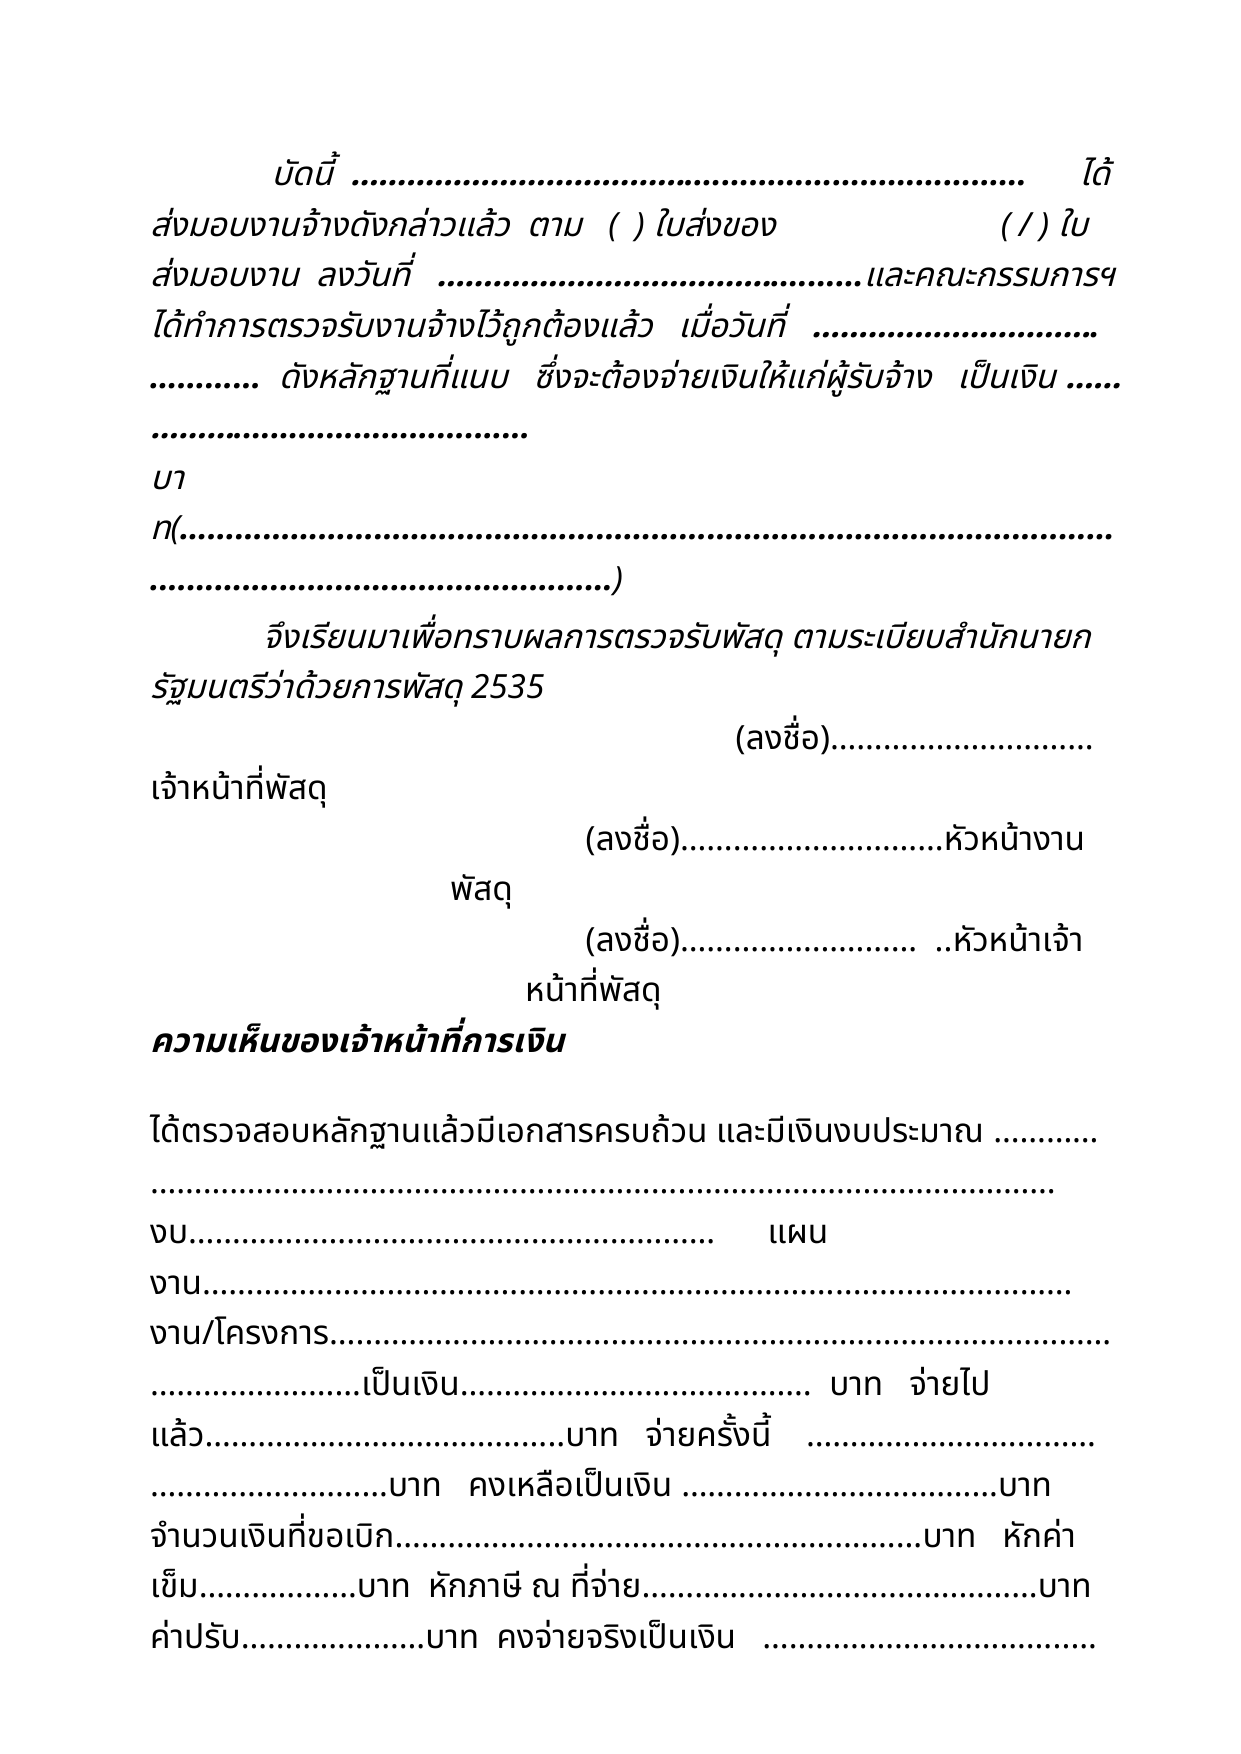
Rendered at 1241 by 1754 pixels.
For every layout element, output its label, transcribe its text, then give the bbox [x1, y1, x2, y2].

subtitle จึงเรียนมาเพื่อทราบผลการตรวจรับพัสดุ ตามระเบียบสำนักนายกรัฐมนตรีว่าด้วยการพัสดุ 2535 [150, 613, 1122, 714]
text (ลงชื่อ)……………………… ..หัวหน้าเจ้าหน้าที่พัสดุ [525, 916, 1122, 1017]
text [150, 1067, 1122, 1663]
subtitle บัดนี้ ……………………………….……………………………… ได้ส่งมอบงานจ้างดังกล่าวแล้ว ตาม ( ) ใบส่งของ ( / ) ใบส่งมอบงาน ลงวันที่ ……………………………….………และคณะกรรมการฯ ได้ทำการตรวจรับงานจ้างไว้ถูกต้องแล้ว เมื่อวันที่ ………………………….………… ดังหลักฐานที่แนบ ซึ่งจะต้องจ่ายเงินให้แก่ผู้รับจ้าง เป็นเงิน …………….…………………….……บาท(…………………………………………………………………………………..…….………….………………………………) [150, 150, 1122, 600]
subtitle ความเห็นของเจ้าหน้าที่การเงิน [150, 1017, 1122, 1067]
text (ลงชื่อ)…………………………หัวหน้างานพัสดุ [450, 815, 1122, 916]
text (ลงชื่อ)…………………………เจ้าหน้าที่พัสดุ [150, 714, 1122, 815]
